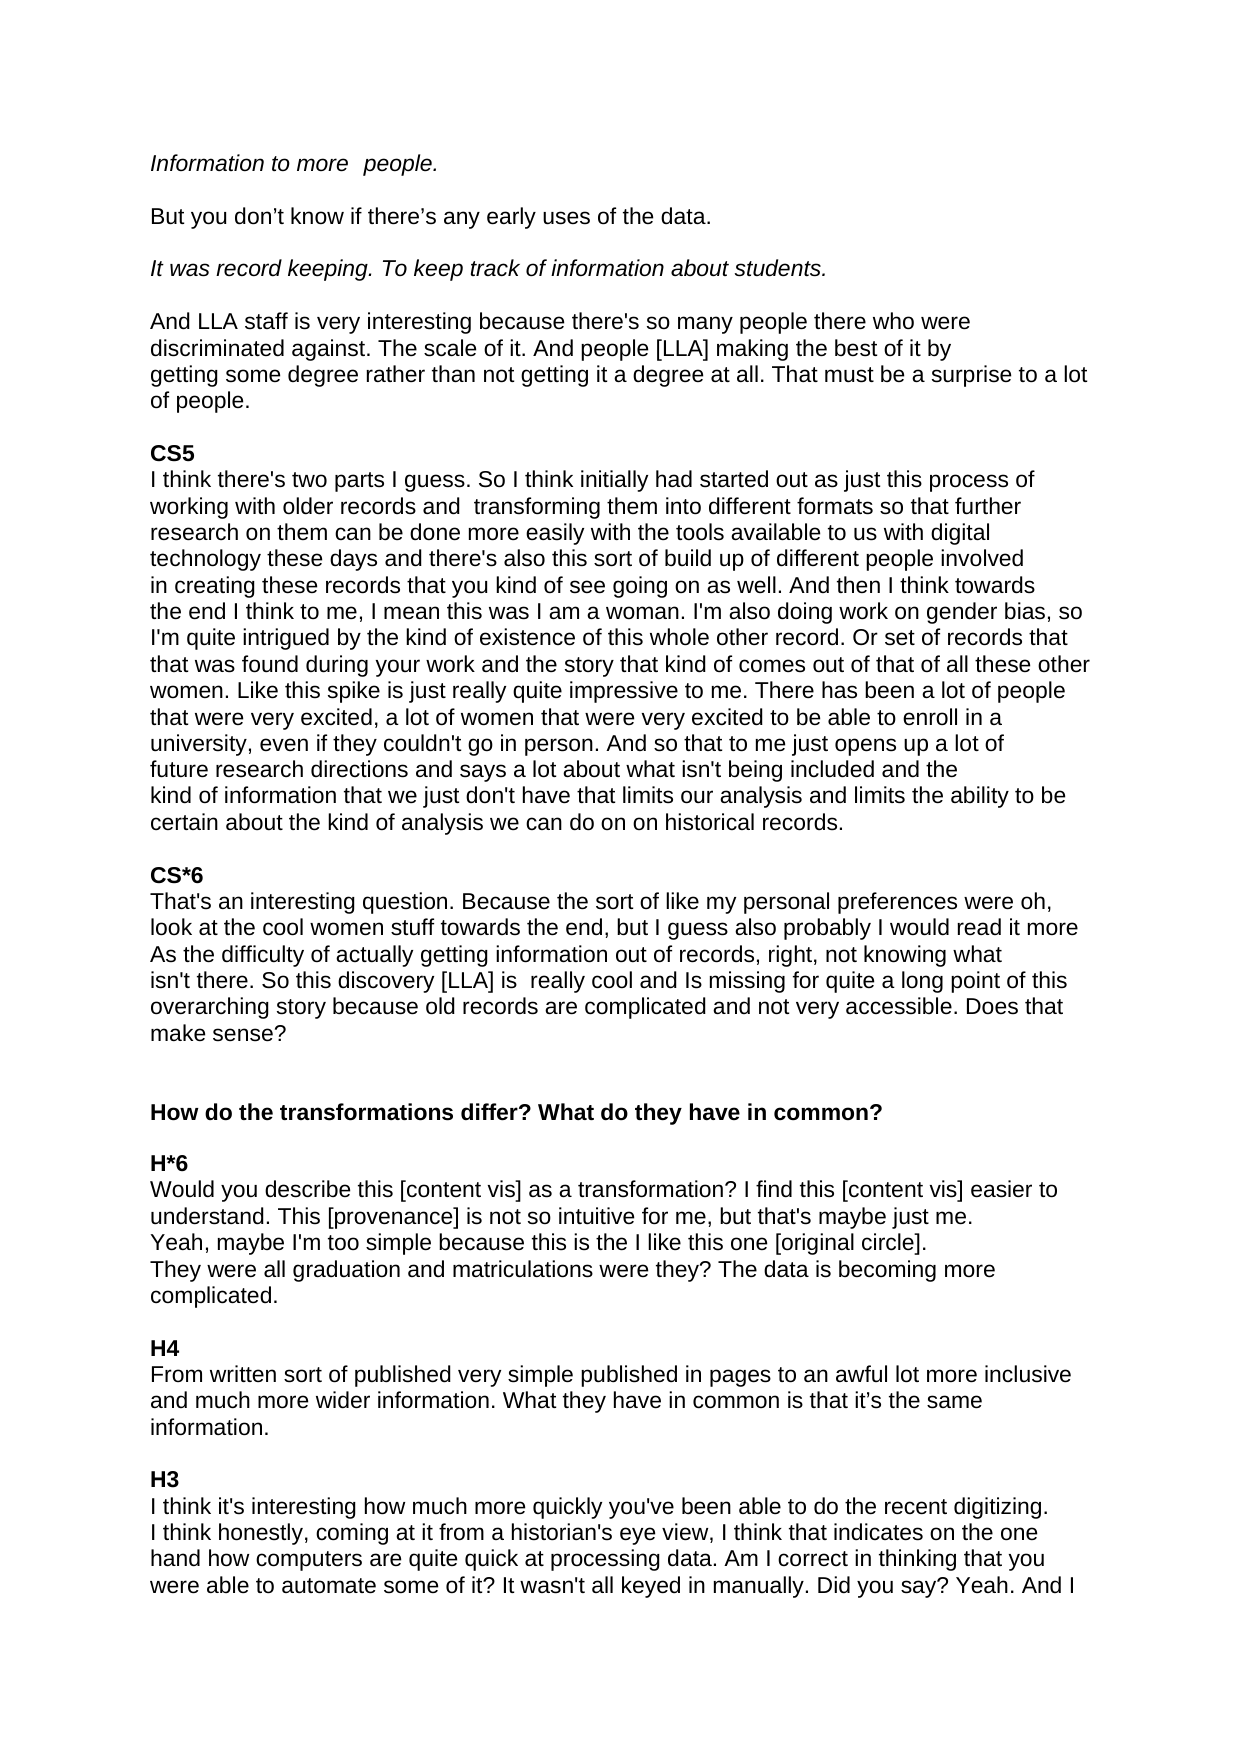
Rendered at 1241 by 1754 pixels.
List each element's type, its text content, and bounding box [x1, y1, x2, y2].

text of people. [150, 387, 1090, 413]
text I think there's two parts I guess. So I think initially had started out as just this process of working with older records and transforming them into different formats so that further research on them can be done more easily with the tools available to us with digital technology these days and there's also this sort of build up of different people involved [150, 466, 1090, 572]
text H*6 [150, 1150, 1090, 1176]
text university, even if they couldn't go in person. And so that to me just opens up a lot of [150, 730, 1090, 756]
text They were all graduation and matriculations were they? The data is becoming more complicated. [150, 1256, 1090, 1308]
text H4 [150, 1334, 1090, 1361]
text certain about the kind of analysis we can do on on historical records. [150, 809, 1090, 835]
text I think it's interesting how much more quickly you've been able to do the recent digitizing. [150, 1493, 1090, 1519]
text And LLA staff is very interesting because there's so many people there who were discriminated against. The scale of it. And people [LLA] making the best of it by [150, 308, 1090, 361]
text That's an interesting question. Because the sort of like my personal preferences were oh, look at the cool women stuff towards the end, but I guess also probably I would read it more [150, 888, 1090, 941]
text kind of information that we just don't have that limits our analysis and limits the ability to be [150, 782, 1090, 809]
text CS*6 [150, 862, 1090, 888]
text getting some degree rather than not getting it a degree at all. That must be a surprise to a lot [150, 361, 1090, 387]
text As the difficulty of actually getting information out of records, right, not knowing what [150, 941, 1090, 967]
text From written sort of published very simple published in pages to an awful lot more inclusive and much more wider information. What they have in common is that it’s the same information. [150, 1361, 1090, 1440]
text CS5 [150, 440, 1090, 466]
text Would you describe this [content vis] as a transformation? I find this [content vis] easier to understand. This [provenance] is not so intuitive for me, but that's maybe just me. [150, 1176, 1090, 1229]
text in creating these records that you kind of see going on as well. And then I think towards [150, 572, 1090, 598]
text make sense? [150, 1020, 1090, 1046]
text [150, 1519, 1090, 1598]
text H3 [150, 1466, 1090, 1493]
text How do the transformations differ? What do they have in common? [150, 1046, 1090, 1125]
text the end I think to me, I mean this was I am a woman. I'm also doing work on gender bias, so I'm quite intrigued by the kind of existence of this whole other record. Or set of records that that was found during your work and the story that kind of comes out of that of all these other women. Like this spike is just really quite impressive to me. There has been a lot of people that were very excited, a lot of women that were very excited to be able to enroll in a [150, 598, 1090, 730]
text It was record keeping. To keep track of information about students. [150, 255, 1090, 282]
text future research directions and says a lot about what isn't being included and the [150, 756, 1090, 782]
text But you don’t know if there’s any early uses of the data. [150, 203, 1090, 229]
text Information to more people. [150, 150, 1090, 176]
text isn't there. So this discovery [LLA] is really cool and Is missing for quite a long point of this overarching story because old records are complicated and not very accessible. Does that [150, 967, 1090, 1020]
text Yeah, maybe I'm too simple because this is the I like this one [original circle]. [150, 1229, 1090, 1256]
